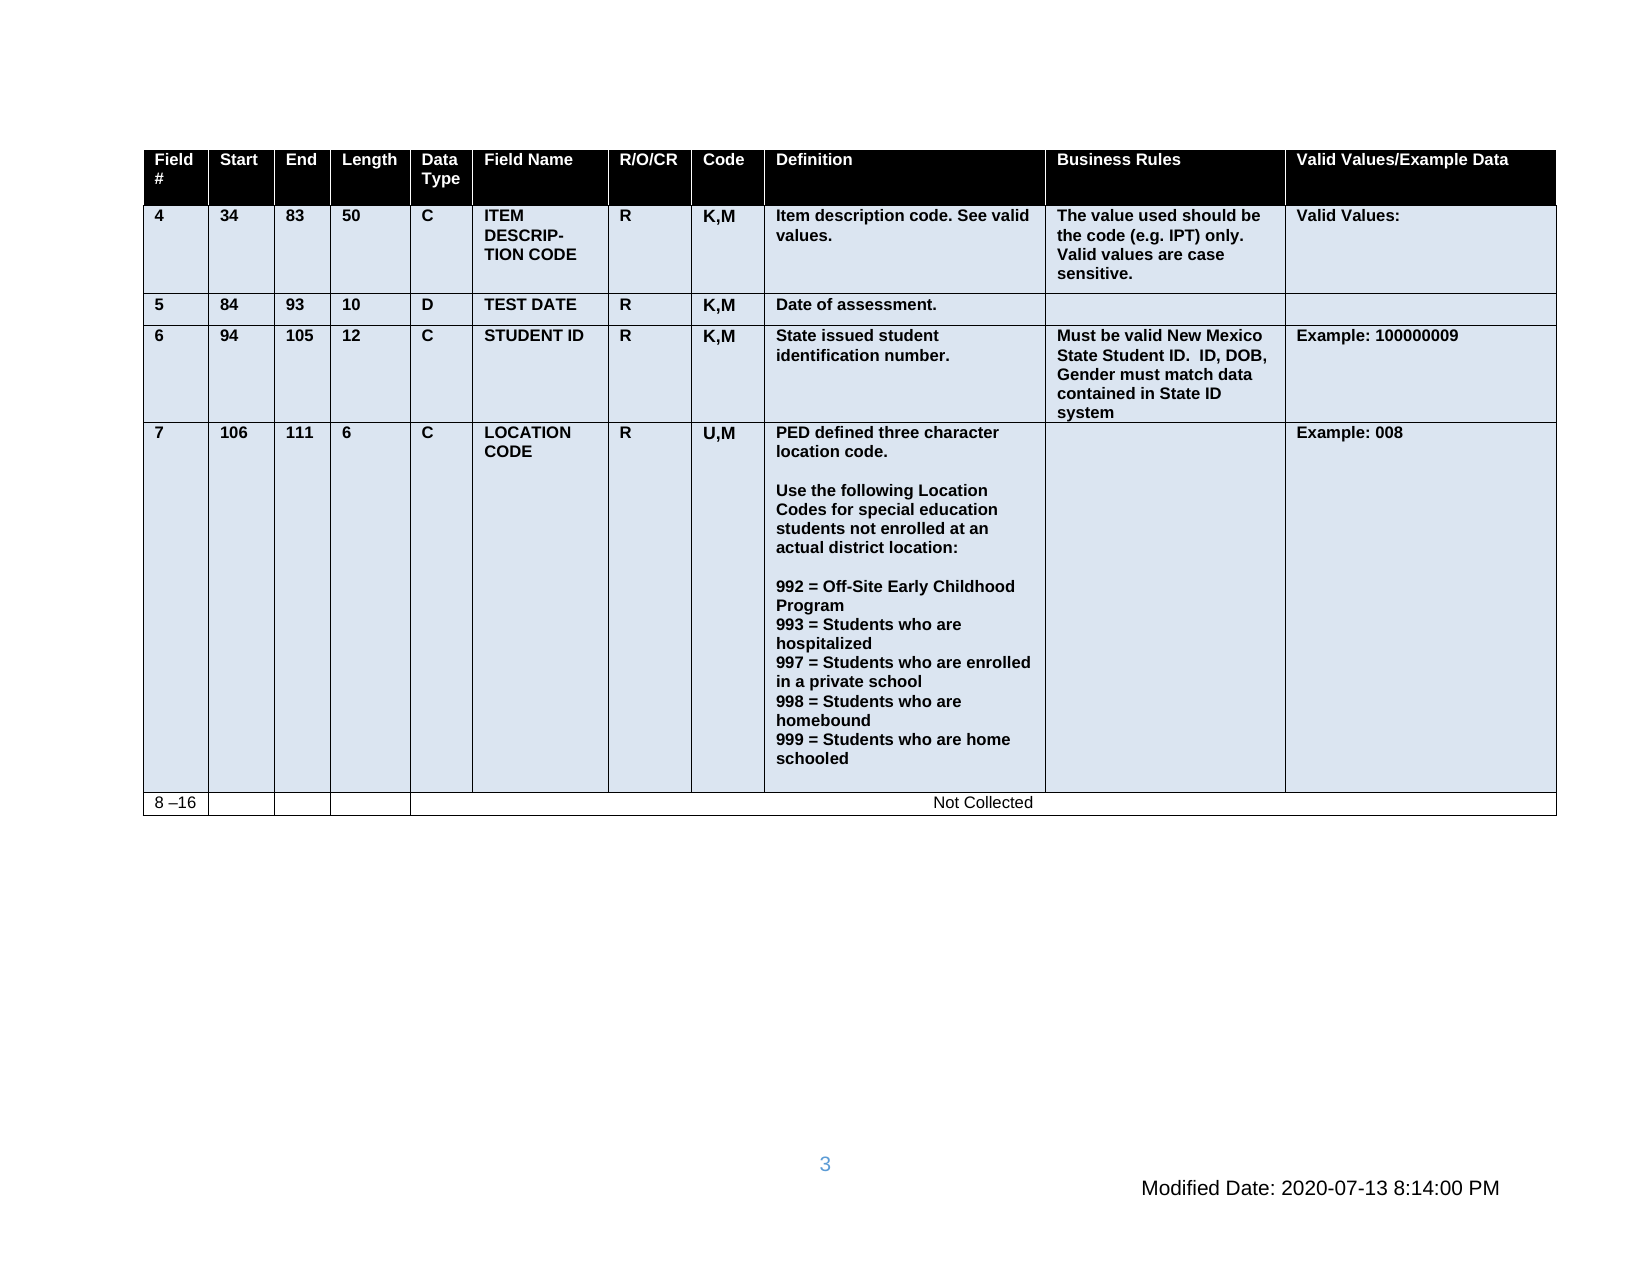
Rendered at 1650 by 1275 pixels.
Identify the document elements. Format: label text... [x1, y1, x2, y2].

table_cell Valid Values: [1286, 206, 1556, 293]
table_cell ITEM DESCRIP-TION CODE [473, 206, 608, 293]
table_cell Must be valid New Mexico State Student ID. ID, DOB, Gender must match data contained in State ID system [1046, 326, 1285, 422]
table_header End [275, 150, 330, 205]
table_header Data Type [411, 150, 472, 205]
table_cell 12 [331, 326, 410, 422]
table_header Business Rules [1046, 150, 1285, 205]
table_cell State issued student identification number. [765, 326, 1045, 422]
table_cell TEST DATE [473, 294, 608, 325]
table_cell [275, 793, 330, 815]
table_cell STUDENT ID [473, 326, 608, 422]
table_cell K,M [692, 326, 764, 422]
table_cell U,M [692, 423, 764, 792]
table_cell C [411, 423, 472, 792]
table_header Definition [765, 150, 1045, 205]
table_cell K,M [692, 294, 764, 325]
table_header Start [209, 150, 274, 205]
table_header Code [692, 150, 764, 205]
table_cell 105 [275, 326, 330, 422]
table_cell 83 [275, 206, 330, 293]
table_header Field Name [473, 150, 608, 205]
table_cell 8 –16 [144, 793, 208, 815]
table_header Valid Values/Example Data [1286, 150, 1556, 205]
table_cell PED defined three character location code. Use the following Location Codes for special education students not enrolled at an actual district location: 992 = Off-Site Early Childhood Program 993 = Students who are hospitalized 997 = Students who are enrolled in a private school 998 = Students who are homebound 999 = Students who are home schooled [765, 423, 1045, 792]
table_header Field # [144, 150, 208, 205]
table_cell 50 [331, 206, 410, 293]
table_cell 84 [209, 294, 274, 325]
table_cell Item description code. See valid values. [765, 206, 1045, 293]
table_cell [1046, 423, 1285, 792]
table_cell 7 [144, 423, 208, 792]
table_cell 111 [275, 423, 330, 792]
table_header R/O/CR [609, 150, 691, 205]
table_cell [1046, 294, 1285, 325]
table_cell 5 [144, 294, 208, 325]
table_header Length [331, 150, 410, 205]
table_cell [331, 793, 410, 815]
table_cell Date of assessment. [765, 294, 1045, 325]
table_cell [1286, 294, 1556, 325]
table_cell [209, 793, 274, 815]
table_cell 4 [144, 206, 208, 293]
table_cell 93 [275, 294, 330, 325]
table_cell R [609, 423, 691, 792]
table_cell Example: 100000009 [1286, 326, 1556, 422]
table_cell R [609, 326, 691, 422]
table_cell 6 [144, 326, 208, 422]
table_cell C [411, 326, 472, 422]
table_cell C [411, 206, 472, 293]
table_cell R [609, 206, 691, 293]
table_cell 106 [209, 423, 274, 792]
table_cell 94 [209, 326, 274, 422]
table_cell D [411, 294, 472, 325]
table_cell 10 [331, 294, 410, 325]
table_cell LOCATION CODE [473, 423, 608, 792]
table_cell 34 [209, 206, 274, 293]
table_cell The value used should be the code (e.g. IPT) only. Valid values are case sensitive. [1046, 206, 1285, 293]
table_cell K,M [692, 206, 764, 293]
table_cell R [609, 294, 691, 325]
table_cell 6 [331, 423, 410, 792]
table_cell Not Collected [411, 793, 1556, 815]
table_cell Example: 008 [1286, 423, 1556, 792]
